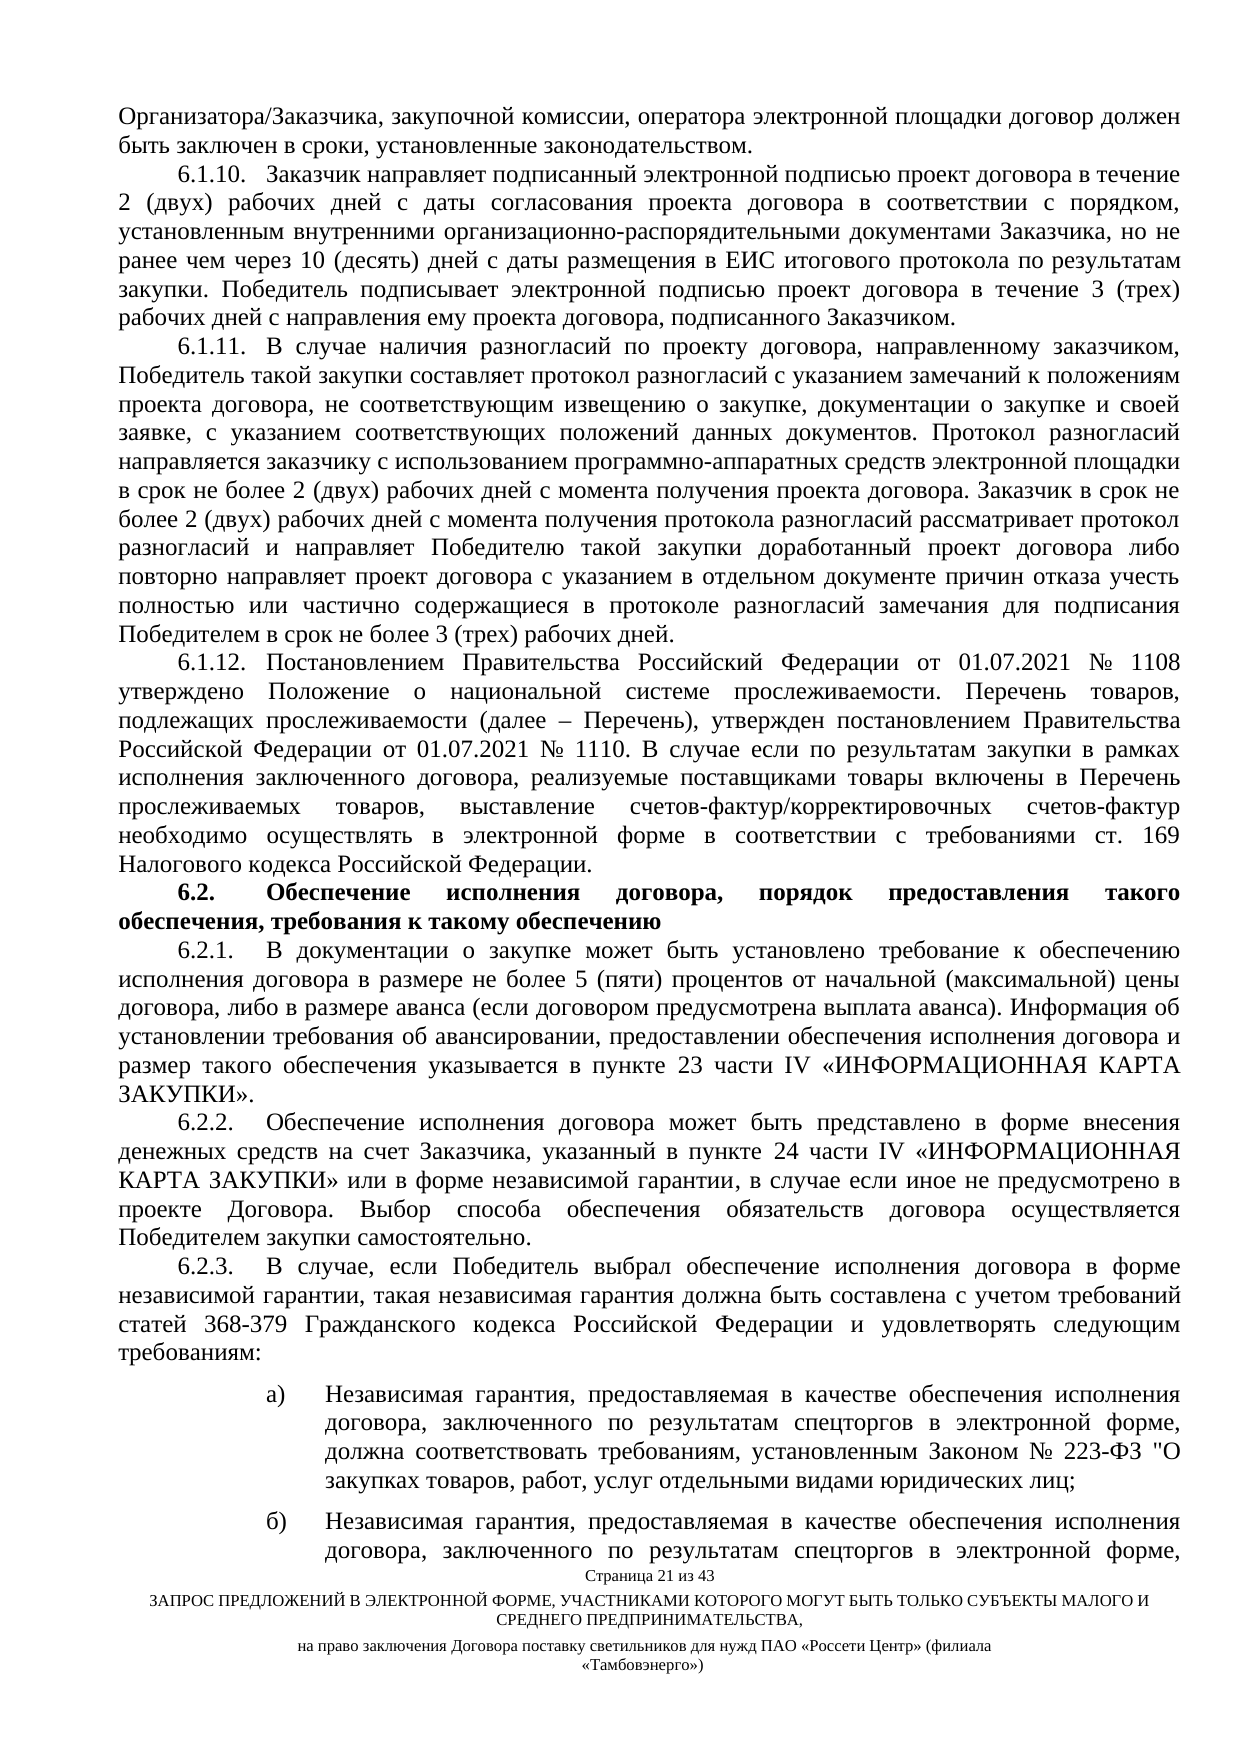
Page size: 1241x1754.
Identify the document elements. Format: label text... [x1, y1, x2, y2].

subtitle Обеспечение исполнения договора, порядок предоставления такого обеспечения, требования к такому обеспечению [118, 877, 1181, 935]
subtitle В случае, если Победитель выбрал обеспечение исполнения договора в форме независимой гарантии, такая независимая гарантия должна быть составлена с учетом требований статей 368-379 Гражданского кодекса Российской Федерации и удовлетворять следующим требованиям: [118, 1251, 1181, 1366]
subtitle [118, 101, 1181, 159]
subtitle Постановлением Правительства Российский Федерации от 01.07.2021 № 1108 утверждено Положение о национальной системе прослеживаемости. Перечень товаров, подлежащих прослеживаемости (далее – Перечень), утвержден постановлением Правительства Российской Федерации от 01.07.2021 № 1110. В случае если по результатам закупки в рамках исполнения заключенного договора, реализуемые поставщиками товары включены в Перечень прослеживаемых товаров, выставление счетов-фактур/корректировочных счетов-фактур необходимо осуществлять в электронной форме в соответствии с требованиями ст. 169 Налогового кодекса Российской Федерации. [118, 647, 1181, 877]
subtitle Обеспечение исполнения договора может быть представлено в форме внесения денежных средств на счет Заказчика, указанный в пункте 24 части IV «ИНФОРМАЦИОННАЯ КАРТА ЗАКУПКИ» или в форме независимой гарантии, в случае если иное не предусмотрено в проекте Договора. Выбор способа обеспечения обязательств договора осуществляется Победителем закупки самостоятельно. [118, 1107, 1181, 1251]
subtitle Заказчик направляет подписанный электронной подписью проект договора в течение 2 (двух) рабочих дней с даты согласования проекта договора в соответствии с порядком, установленным внутренними организационно-распорядительными документами Заказчика, но не ранее чем через 10 (десять) дней с даты размещения в ЕИС итогового протокола по результатам закупки. Победитель подписывает электронной подписью проект договора в течение 3 (трех) рабочих дней с направления ему проекта договора, подписанного Заказчиком. [118, 159, 1181, 331]
list Независимая гарантия, предоставляемая в качестве обеспечения исполнения договора, заключенного по результатам спецторгов в электронной форме, должна соответствовать требованиям, установленным Законом № 223-ФЗ "О закупках товаров, работ, услуг отдельными видами юридических лиц; [266, 1379, 1181, 1494]
subtitle В документации о закупке может быть установлено требование к обеспечению исполнения договора в размере не более 5 (пяти) процентов от начальной (максимальной) цены договора, либо в размере аванса (если договором предусмотрена выплата аванса). Информация об установлении требования об авансировании, предоставлении обеспечения исполнения договора и размер такого обеспечения указывается в пункте 23 части IV «ИНФОРМАЦИОННАЯ КАРТА ЗАКУПКИ». [118, 935, 1181, 1107]
subtitle В случае наличия разногласий по проекту договора, направленному заказчиком, Победитель такой закупки составляет протокол разногласий с указанием замечаний к положениям проекта договора, не соответствующим извещению о закупке, документации о закупке и своей заявке, с указанием соответствующих положений данных документов. Протокол разногласий направляется заказчику с использованием программно-аппаратных средств электронной площадки в срок не более 2 (двух) рабочих дней с момента получения проекта договора. Заказчик в срок не более 2 (двух) рабочих дней с момента получения протокола разногласий рассматривает протокол разногласий и направляет Победителю такой закупки доработанный проект договора либо повторно направляет проект договора с указанием в отдельном документе причин отказа учесть полностью или частично содержащиеся в протоколе разногласий замечания для подписания Победителем в срок не более 3 (трех) рабочих дней. [118, 331, 1181, 647]
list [266, 1506, 1181, 1564]
